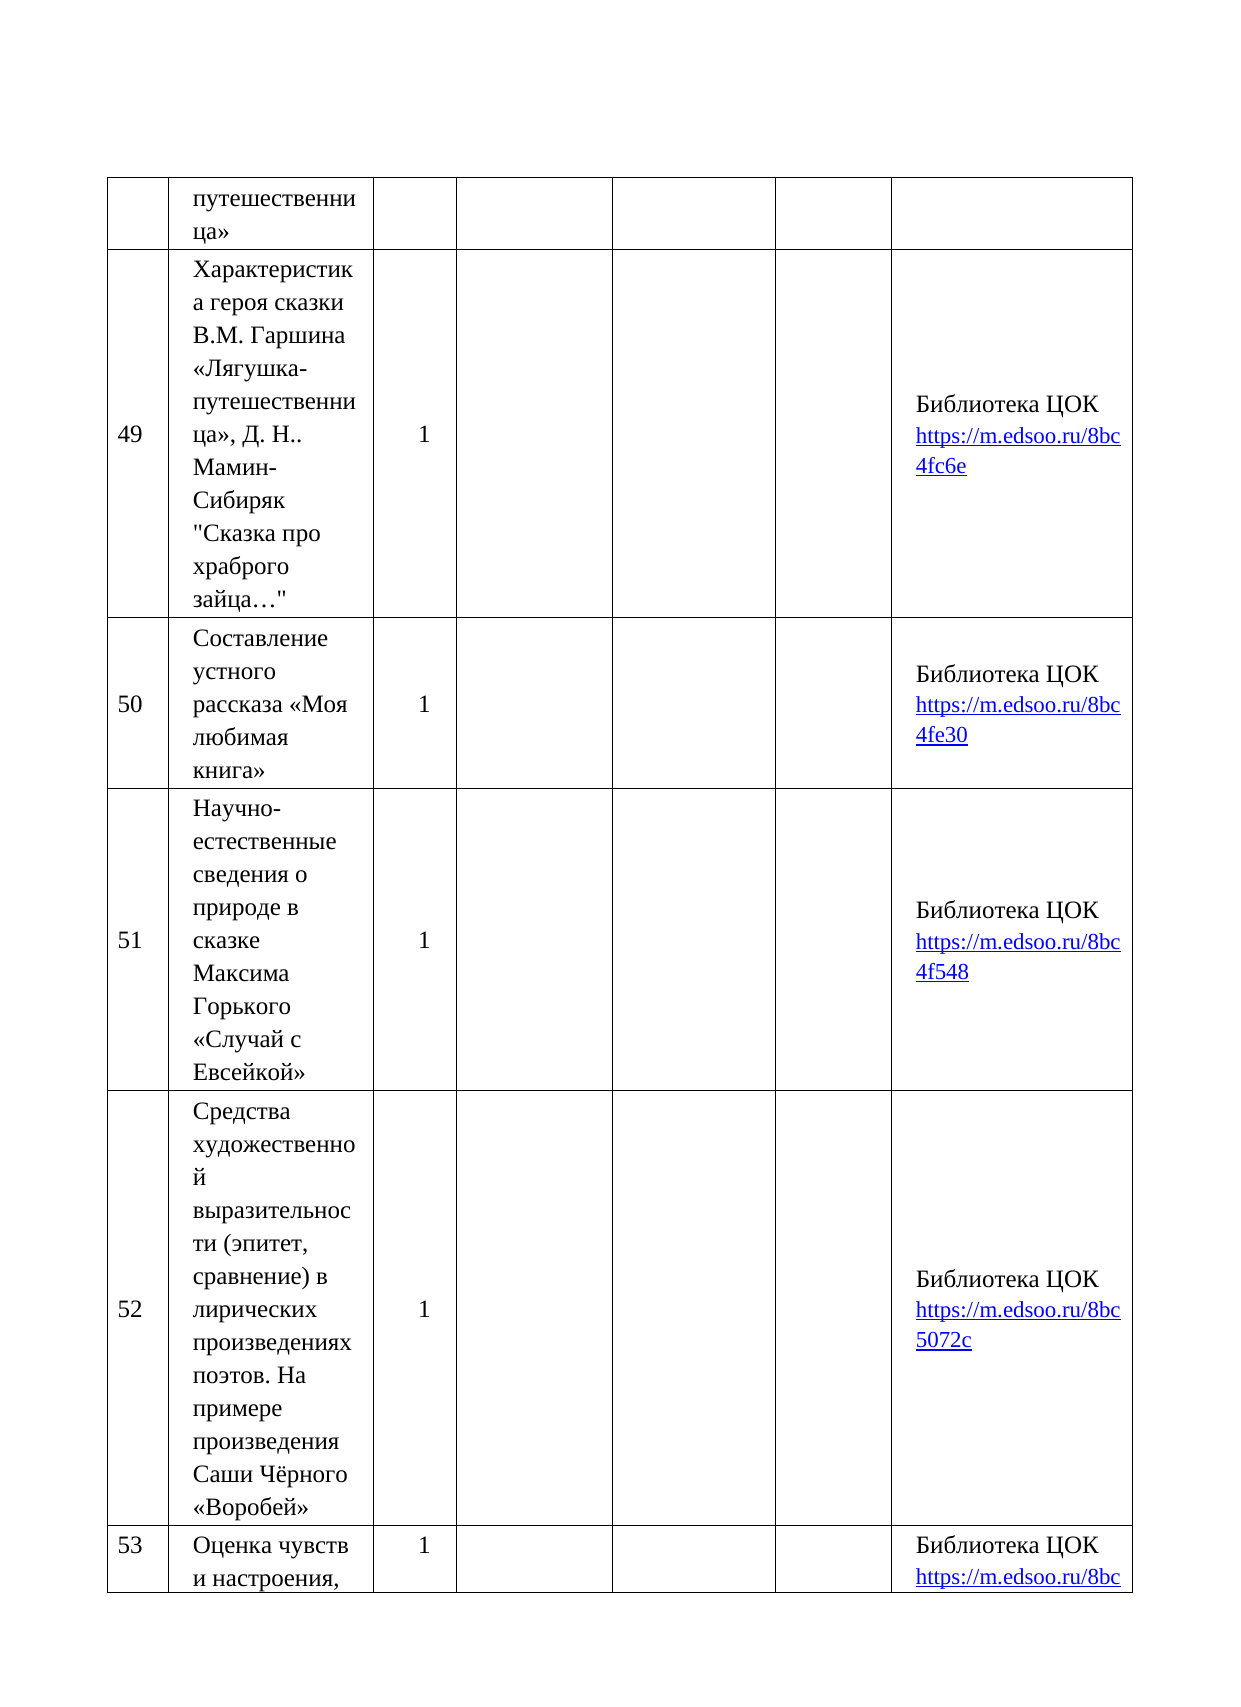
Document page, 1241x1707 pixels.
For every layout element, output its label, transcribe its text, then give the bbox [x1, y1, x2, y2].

table_cell 49 [108, 250, 168, 617]
table_cell [613, 618, 775, 787]
table_cell 52 [108, 1091, 168, 1524]
table_cell Составление устного рассказа «Моя любимая книга» [169, 618, 373, 787]
table_cell Библиотека ЦОК https://m.edsoo.ru/8bc4f548 [892, 789, 1132, 1090]
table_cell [892, 178, 1132, 248]
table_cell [169, 178, 373, 248]
table_cell 50 [108, 618, 168, 787]
table_cell Характеристика героя сказки В.М. Гаршина «Лягушка-путешественница», Д. Н.. Мамин-Сибиряк "Сказка про храброго зайца…" [169, 250, 373, 617]
table_cell [457, 789, 612, 1090]
table_cell Библиотека ЦОК https://m.edsoo.ru/8bc4fc6e [892, 250, 1132, 617]
table_cell 1 [374, 618, 456, 787]
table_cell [892, 1526, 1132, 1592]
table_cell 53 [108, 1526, 168, 1592]
table_cell Научно-естественные сведения о природе в сказке Максима Горького «Случай с Евсейкой» [169, 789, 373, 1090]
table_cell [613, 789, 775, 1090]
table_cell [776, 178, 891, 248]
table_cell [613, 1526, 775, 1592]
table_cell 1 [374, 1091, 456, 1524]
table_cell [613, 1091, 775, 1524]
table_cell [776, 1526, 891, 1592]
table_cell [613, 178, 775, 248]
table_cell [776, 618, 891, 787]
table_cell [169, 1526, 373, 1592]
table_cell 1 [374, 250, 456, 617]
table_cell [613, 250, 775, 617]
table_cell [457, 250, 612, 617]
table_cell [776, 250, 891, 617]
table_cell Библиотека ЦОК https://m.edsoo.ru/8bc5072c [892, 1091, 1132, 1524]
table_cell [457, 618, 612, 787]
table_cell 1 [374, 789, 456, 1090]
table_cell [776, 789, 891, 1090]
table_cell Библиотека ЦОК https://m.edsoo.ru/8bc4fe30 [892, 618, 1132, 787]
table_cell [457, 178, 612, 248]
table_cell 48 [108, 178, 168, 248]
table_cell [457, 1526, 612, 1592]
table_cell [776, 1091, 891, 1524]
table_cell 1 [374, 1526, 456, 1592]
table_cell 1 [374, 178, 456, 248]
table_cell 51 [108, 789, 168, 1090]
table_cell Средства художественной выразительности (эпитет, сравнение) в лирических произведениях поэтов. На примере произведения Саши Чёрного «Воробей» [169, 1091, 373, 1524]
table_cell [457, 1091, 612, 1524]
